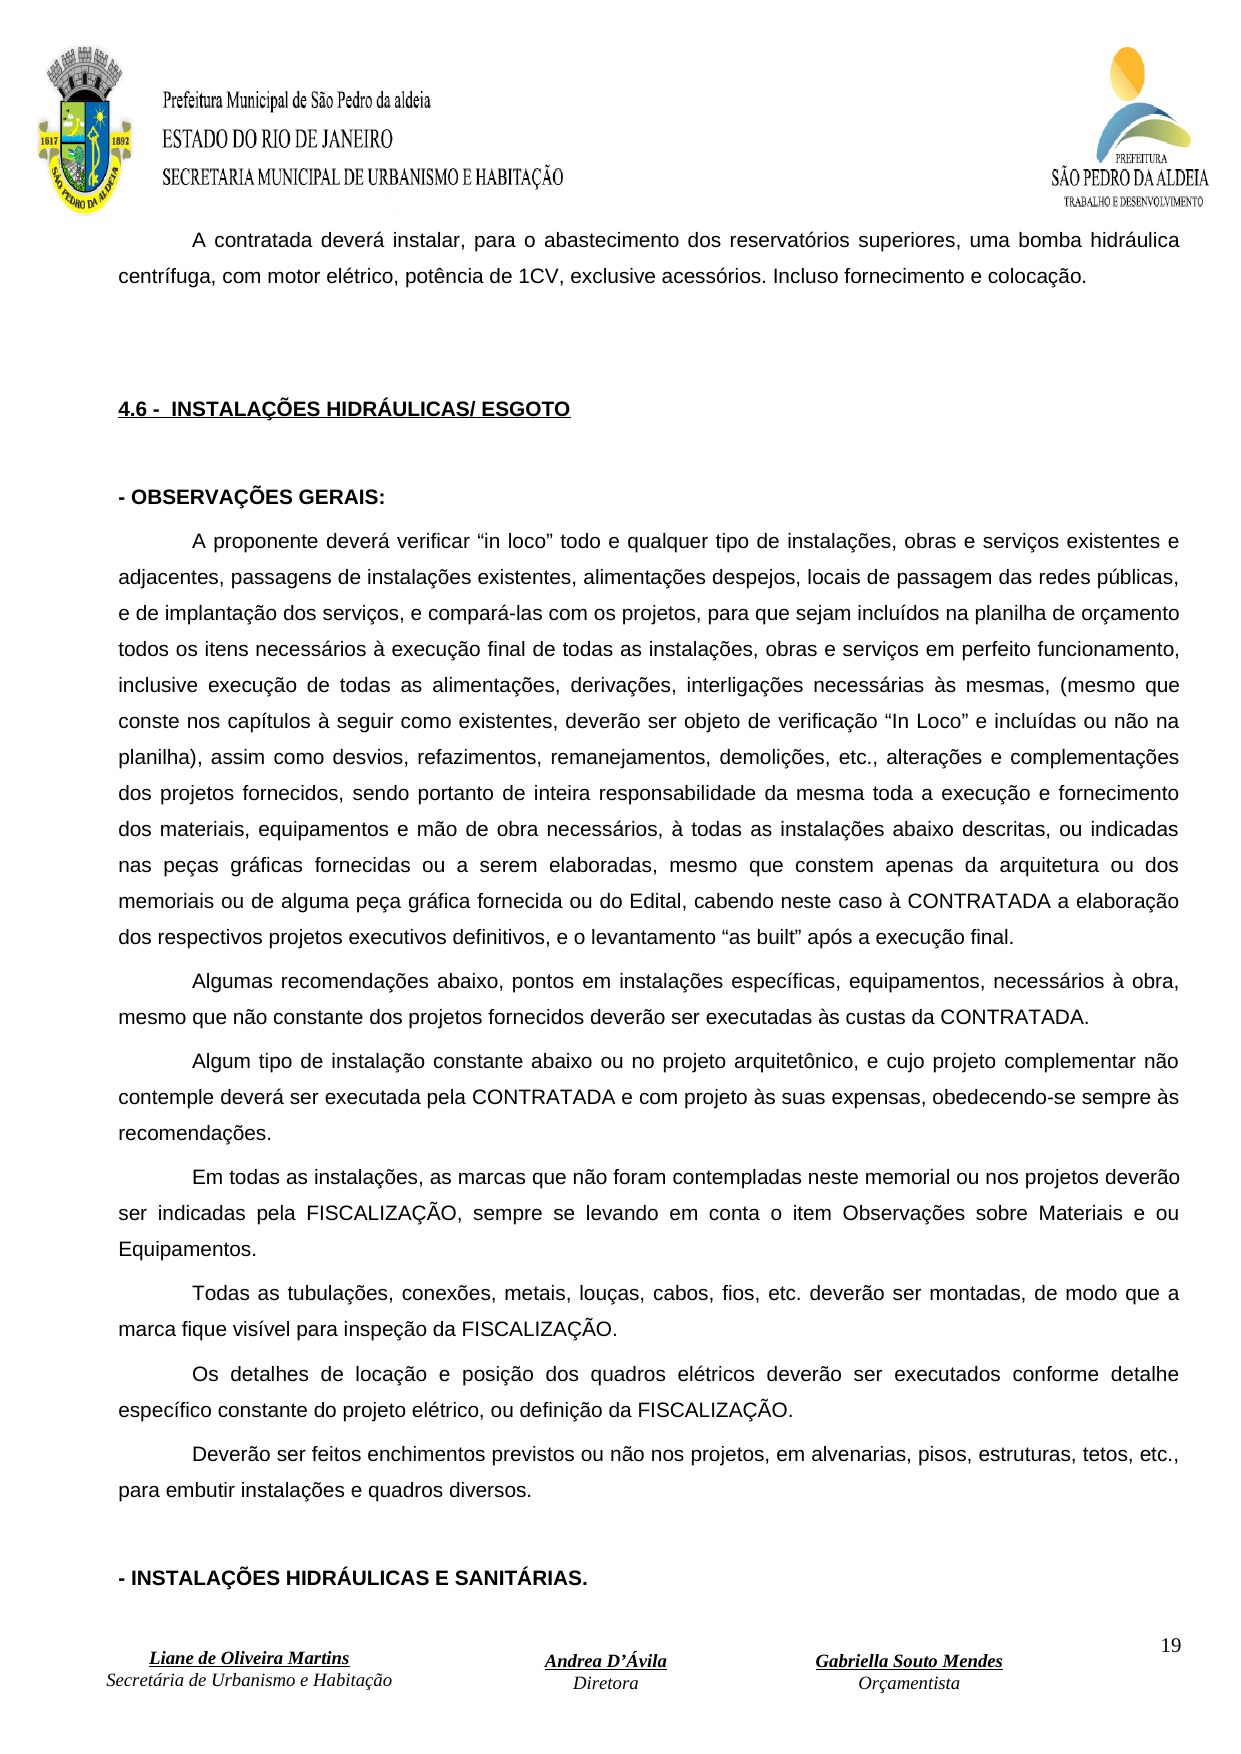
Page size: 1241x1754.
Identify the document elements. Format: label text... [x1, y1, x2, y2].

text - INSTALAÇÕES HIDRÁULICAS E SANITÁRIAS. [118, 1566, 1181, 1590]
text Deverão ser feitos enchimentos previstos ou não nos projetos, em alvenarias, pisos, estruturas, tetos, etc., para embutir instalações e quadros diversos. [118, 1442, 1181, 1502]
text Os detalhes de locação e posição dos quadros elétricos deverão ser executados conforme detalhe específico constante do projeto elétrico, ou definição da FISCALIZAÇÃO. [118, 1361, 1181, 1421]
text Em todas as instalações, as marcas que não foram contempladas neste memorial ou nos projetos deverão ser indicadas pela FISCALIZAÇÃO, sempre se levando em conta o item Observações sobre Materiais e ou Equipamentos. [118, 1165, 1181, 1261]
list A contratada deverá instalar, para o abastecimento dos reservatórios superiores, uma bomba hidráulica centrífuga, com motor elétrico, potência de 1CV, exclusive acessórios. Incluso fornecimento e colocação. [118, 83, 1181, 287]
text Todas as tubulações, conexões, metais, louças, cabos, fios, etc. deverão ser montadas, de modo que a marca fique visível para inspeção da FISCALIZAÇÃO. [118, 1281, 1181, 1341]
text A proponente deverá verificar “in loco” todo e qualquer tipo de instalações, obras e serviços existentes e adjacentes, passagens de instalações existentes, alimentações despejos, locais de passagem das redes públicas, e de implantação dos serviços, e compará-las com os projetos, para que sejam incluídos na planilha de orçamento todos os itens necessários à execução final de todas as instalações, obras e serviços em perfeito funcionamento, inclusive execução de todas as alimentações, derivações, interligações necessárias às mesmas, (mesmo que conste nos capítulos à seguir como existentes, deverão ser objeto de verificação “In Loco” e incluídas ou não na planilha), assim como desvios, refazimentos, remanejamentos, demolições, etc., alterações e complementações dos projetos fornecidos, sendo portanto de inteira responsabilidade da mesma toda a execução e fornecimento dos materiais, equipamentos e mão de obra necessários, à todas as instalações abaixo descritas, ou indicadas nas peças gráficas fornecidas ou a serem elaboradas, mesmo que constem apenas da arquitetura ou dos memoriais ou de alguma peça gráfica fornecida ou do Edital, cabendo neste caso à CONTRATADA a elaboração dos respectivos projetos executivos definitivos, e o levantamento “as built” após a execução final. [118, 529, 1181, 948]
picture [23, 43, 1225, 216]
text Algum tipo de instalação constante abaixo ou no projeto arquitetônico, e cujo projeto complementar não contemple deverá ser executada pela CONTRATADA e com projeto às suas expensas, obedecendo-se sempre às recomendações. [118, 1049, 1181, 1145]
list 4.6 - INSTALAÇÕES HIDRÁULICAS/ ESGOTO [118, 396, 1181, 420]
text - OBSERVAÇÕES GERAIS: [118, 485, 1181, 509]
text Algumas recomendações abaixo, pontos em instalações específicas, equipamentos, necessários à obra, mesmo que não constante dos projetos fornecidos deverão ser executadas às custas da CONTRATADA. [118, 969, 1181, 1029]
